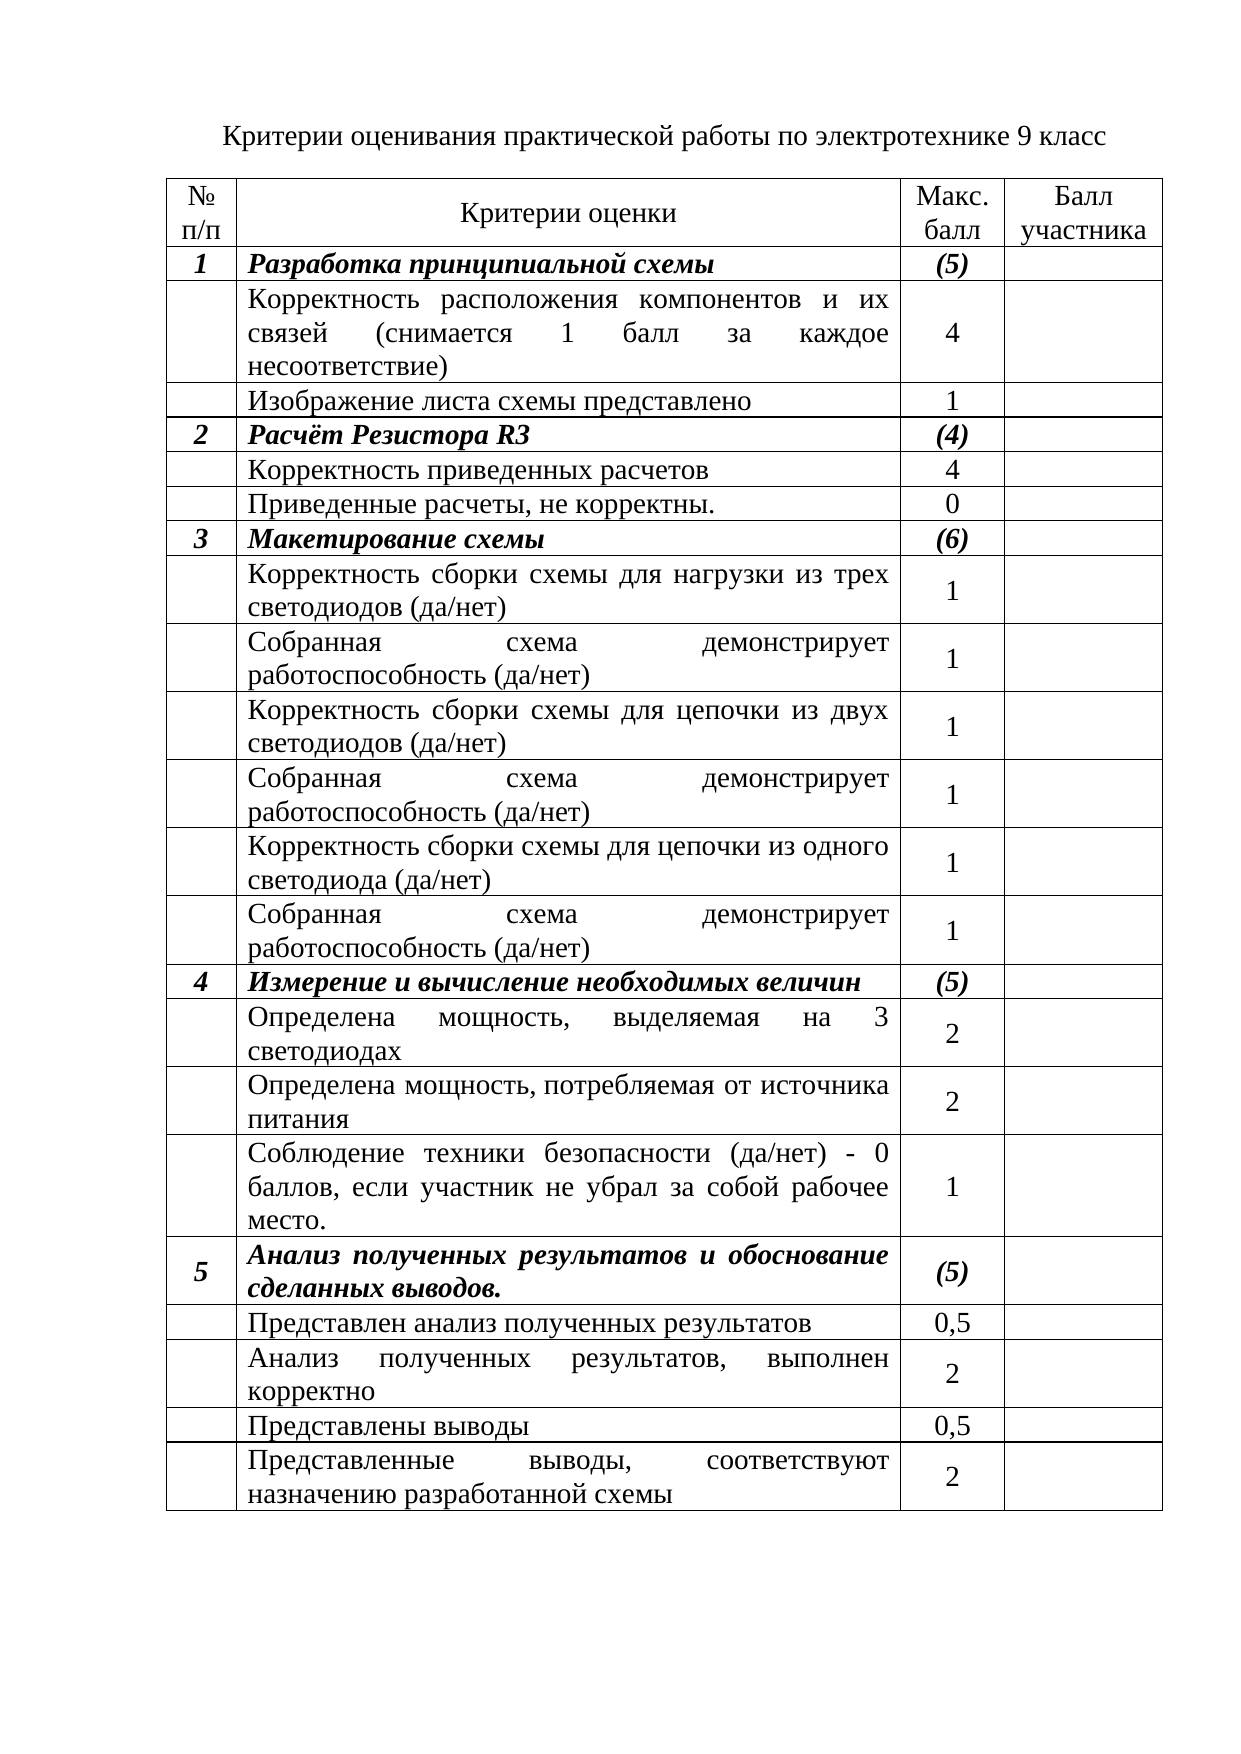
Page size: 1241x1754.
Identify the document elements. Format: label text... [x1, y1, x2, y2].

table_cell Приведенные расчеты, не корректны. [237, 487, 900, 520]
table_cell Корректность сборки схемы для цепочки из двух светодиодов (да/нет) [237, 692, 900, 759]
table_cell [1005, 999, 1162, 1066]
table_cell [1005, 452, 1162, 486]
table_cell [167, 624, 236, 691]
table_cell [1005, 487, 1162, 520]
table_cell [167, 1340, 236, 1407]
table_cell Представлен анализ полученных результатов [237, 1305, 900, 1339]
table_cell [167, 383, 236, 416]
table_cell Разработка принципиальной схемы [237, 247, 900, 280]
table_cell [1005, 965, 1162, 998]
table_header № п/п [167, 179, 236, 246]
table_cell (5) [901, 965, 1004, 998]
table_cell [1005, 624, 1162, 691]
table_cell [167, 760, 236, 827]
table_cell [1005, 247, 1162, 280]
table_cell (4) [901, 418, 1004, 451]
table_cell Корректность сборки схемы для цепочки из одного светодиода (да/нет) [237, 828, 900, 895]
table_cell 1 [901, 828, 1004, 895]
table_cell [1005, 1408, 1162, 1441]
table_cell [1005, 418, 1162, 451]
table_cell [167, 1443, 236, 1509]
table_cell 0,5 [901, 1305, 1004, 1339]
table_cell (5) [901, 1237, 1004, 1304]
table_cell 4 [901, 452, 1004, 486]
table_cell Измерение и вычисление необходимых величин [237, 965, 900, 998]
table_cell 1 [901, 692, 1004, 759]
table_cell 0 [901, 487, 1004, 520]
table_cell Анализ полученных результатов, выполнен корректно [237, 1340, 900, 1407]
table_cell Собранная схема демонстрирует работоспособность (да/нет) [237, 624, 900, 691]
table_cell Представлены выводы [237, 1408, 900, 1441]
table_cell 1 [901, 624, 1004, 691]
table_cell [1005, 1067, 1162, 1134]
table_cell [1005, 383, 1162, 416]
table_cell (5) [901, 247, 1004, 280]
table_cell [167, 1135, 236, 1236]
table_cell Представленные выводы, соответствуют назначению разработанной схемы [237, 1443, 900, 1509]
table_cell Расчёт Резистора R3 [237, 418, 900, 451]
table_cell [1005, 1340, 1162, 1407]
text Критерии оценивания практической работы по электротехнике 9 класс [177, 118, 1152, 152]
table_cell 1 [901, 896, 1004, 963]
table_cell 2 [901, 1443, 1004, 1509]
table_cell Корректность сборки схемы для нагрузки из трех светодиодов (да/нет) [237, 556, 900, 623]
table_cell 5 [167, 1237, 236, 1304]
table_cell [1005, 1305, 1162, 1339]
table_header Критерии оценки [237, 179, 900, 246]
table_header Макс. балл [901, 179, 1004, 246]
table_cell Корректность приведенных расчетов [237, 452, 900, 486]
table_cell 1 [901, 760, 1004, 827]
table_cell 2 [901, 1067, 1004, 1134]
table_cell 3 [167, 521, 236, 555]
table_cell [1005, 1237, 1162, 1304]
table_cell [167, 487, 236, 520]
table_cell 2 [901, 1340, 1004, 1407]
table_cell (6) [901, 521, 1004, 555]
table_cell [167, 1067, 236, 1134]
table_cell 1 [901, 1135, 1004, 1236]
table_cell [1005, 760, 1162, 827]
table_cell [1005, 521, 1162, 555]
table_cell [167, 1408, 236, 1441]
table_cell 1 [167, 247, 236, 280]
table_cell Соблюдение техники безопасности (да/нет) - 0 баллов, если участник не убрал за собой рабочее место. [237, 1135, 900, 1236]
table_cell Определена мощность, потребляемая от источника питания [237, 1067, 900, 1134]
table_cell Собранная схема демонстрирует работоспособность (да/нет) [237, 896, 900, 963]
table_cell Макетирование схемы [237, 521, 900, 555]
table_cell [1005, 281, 1162, 382]
table_cell Собранная схема демонстрирует работоспособность (да/нет) [237, 760, 900, 827]
table_cell Корректность расположения компонентов и их связей (снимается 1 балл за каждое несоответствие) [237, 281, 900, 382]
table_cell Изображение листа схемы представлено [237, 383, 900, 416]
table_cell 2 [167, 418, 236, 451]
table_cell [167, 452, 236, 486]
table_cell [167, 556, 236, 623]
table_cell [167, 896, 236, 963]
table_cell [1005, 556, 1162, 623]
table_cell [1005, 828, 1162, 895]
table_cell 4 [167, 965, 236, 998]
table_cell [167, 999, 236, 1066]
table_cell 0,5 [901, 1408, 1004, 1441]
table_cell Определена мощность, выделяемая на 3 светодиодах [237, 999, 900, 1066]
table_cell [167, 692, 236, 759]
table_cell 4 [901, 281, 1004, 382]
table_cell [1005, 1135, 1162, 1236]
table_cell [167, 1305, 236, 1339]
table_cell 1 [901, 556, 1004, 623]
table_cell 1 [901, 383, 1004, 416]
table_cell 2 [901, 999, 1004, 1066]
table_cell [1005, 1443, 1162, 1509]
table_cell [167, 828, 236, 895]
table_header Балл участника [1005, 179, 1162, 246]
table_cell Анализ полученных результатов и обоснование сделанных выводов. [237, 1237, 900, 1304]
table_cell [167, 281, 236, 382]
table_cell [1005, 692, 1162, 759]
table_cell [1005, 896, 1162, 963]
